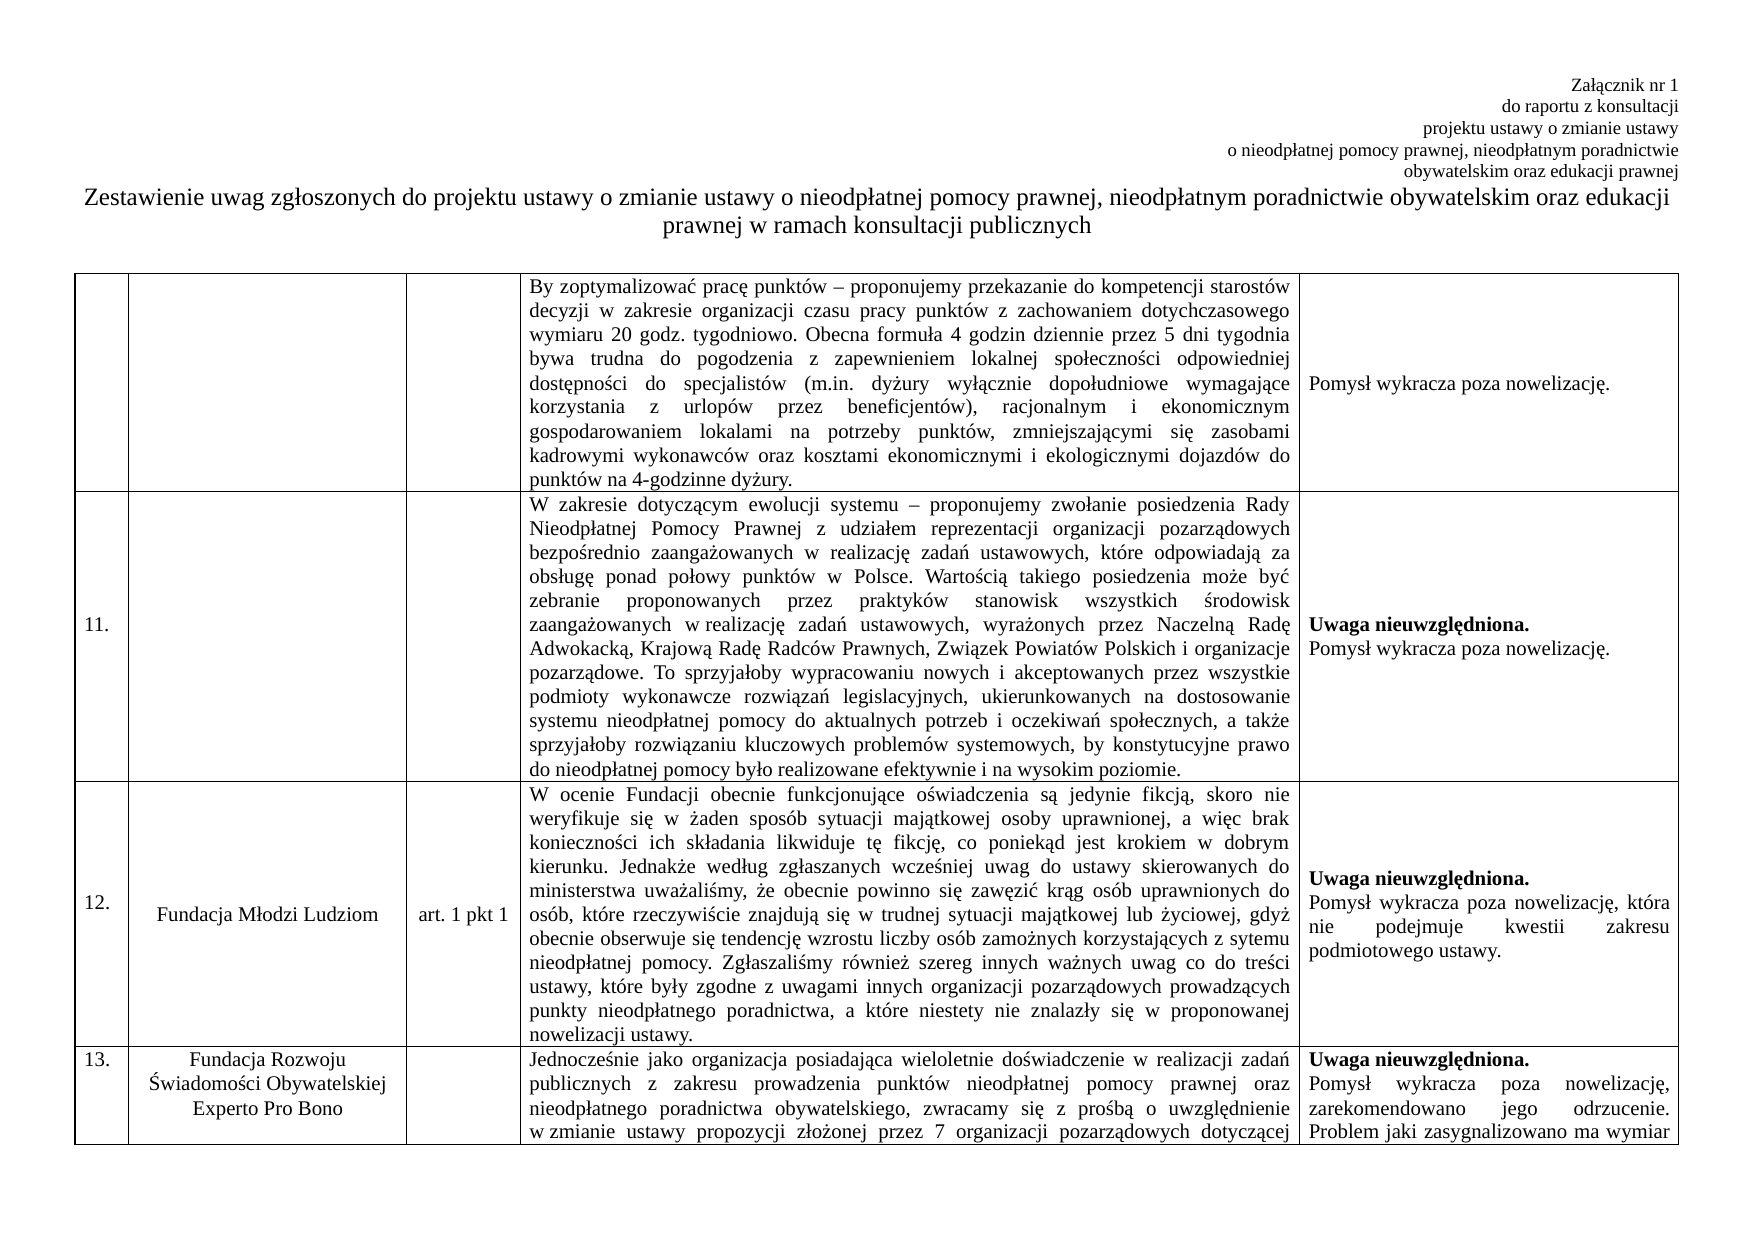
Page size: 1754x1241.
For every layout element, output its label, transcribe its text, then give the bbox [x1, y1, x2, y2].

table_cell [76, 274, 128, 491]
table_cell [521, 1047, 1299, 1143]
table_cell W ocenie Fundacji obecnie funkcjonujące oświadczenia są jedynie fikcją, skoro nie weryfikuje się w żaden sposób sytuacji majątkowej osoby uprawnionej, a więc brak konieczności ich składania likwiduje tę fikcję, co poniekąd jest krokiem w dobrym kierunku. Jednakże według zgłaszanych wcześniej uwag do ustawy skierowanych do ministerstwa uważaliśmy, że obecnie powinno się zawęzić krąg osób uprawnionych do osób, które rzeczywiście znajdują się w trudnej sytuacji majątkowej lub życiowej, gdyż obecnie obserwuje się tendencję wzrostu liczby osób zamożnych korzystających z sytemu nieodpłatnej pomocy. Zgłaszaliśmy również szereg innych ważnych uwag co do treści ustawy, które były zgodne z uwagami innych organizacji pozarządowych prowadzących punkty nieodpłatnego poradnictwa, a które niestety nie znalazły się w proponowanej nowelizacji ustawy. [521, 782, 1299, 1046]
table_cell [407, 274, 520, 491]
table_cell [407, 1047, 520, 1143]
table_cell [76, 1047, 128, 1143]
table_cell Fundacja Młodzi Ludziom [129, 782, 406, 1046]
table_cell [76, 492, 128, 781]
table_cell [129, 1047, 406, 1143]
table_cell Uwaga nieuwzględniona. Pomysł wykracza poza nowelizację, która nie podejmuje kwestii zakresu podmiotowego ustawy. [1300, 782, 1678, 1046]
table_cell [1300, 274, 1678, 491]
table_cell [1300, 1047, 1678, 1143]
table_cell Uwaga nieuwzględniona. Pomysł wykracza poza nowelizację. [1300, 492, 1678, 781]
table_cell [129, 274, 406, 491]
table_cell art. 1 pkt 1 [407, 782, 520, 1046]
table_cell [76, 782, 128, 1046]
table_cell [521, 274, 1299, 491]
table_cell [407, 492, 520, 781]
table_cell W zakresie dotyczącym ewolucji systemu – proponujemy zwołanie posiedzenia Rady Nieodpłatnej Pomocy Prawnej z udziałem reprezentacji organizacji pozarządowych bezpośrednio zaangażowanych w realizację zadań ustawowych, które odpowiadają za obsługę ponad połowy punktów w Polsce. Wartością takiego posiedzenia może być zebranie proponowanych przez praktyków stanowisk wszystkich środowisk zaangażowanych w realizację zadań ustawowych, wyrażonych przez Naczelną Radę Adwokacką, Krajową Radę Radców Prawnych, Związek Powiatów Polskich i organizacje pozarządowe. To sprzyjałoby wypracowaniu nowych i akceptowanych przez wszystkie podmioty wykonawcze rozwiązań legislacyjnych, ukierunkowanych na dostosowanie systemu nieodpłatnej pomocy do aktualnych potrzeb i oczekiwań społecznych, a także sprzyjałoby rozwiązaniu kluczowych problemów systemowych, by konstytucyjne prawo do nieodpłatnej pomocy było realizowane efektywnie i na wysokim poziomie. [521, 492, 1299, 781]
table_cell [129, 492, 406, 781]
